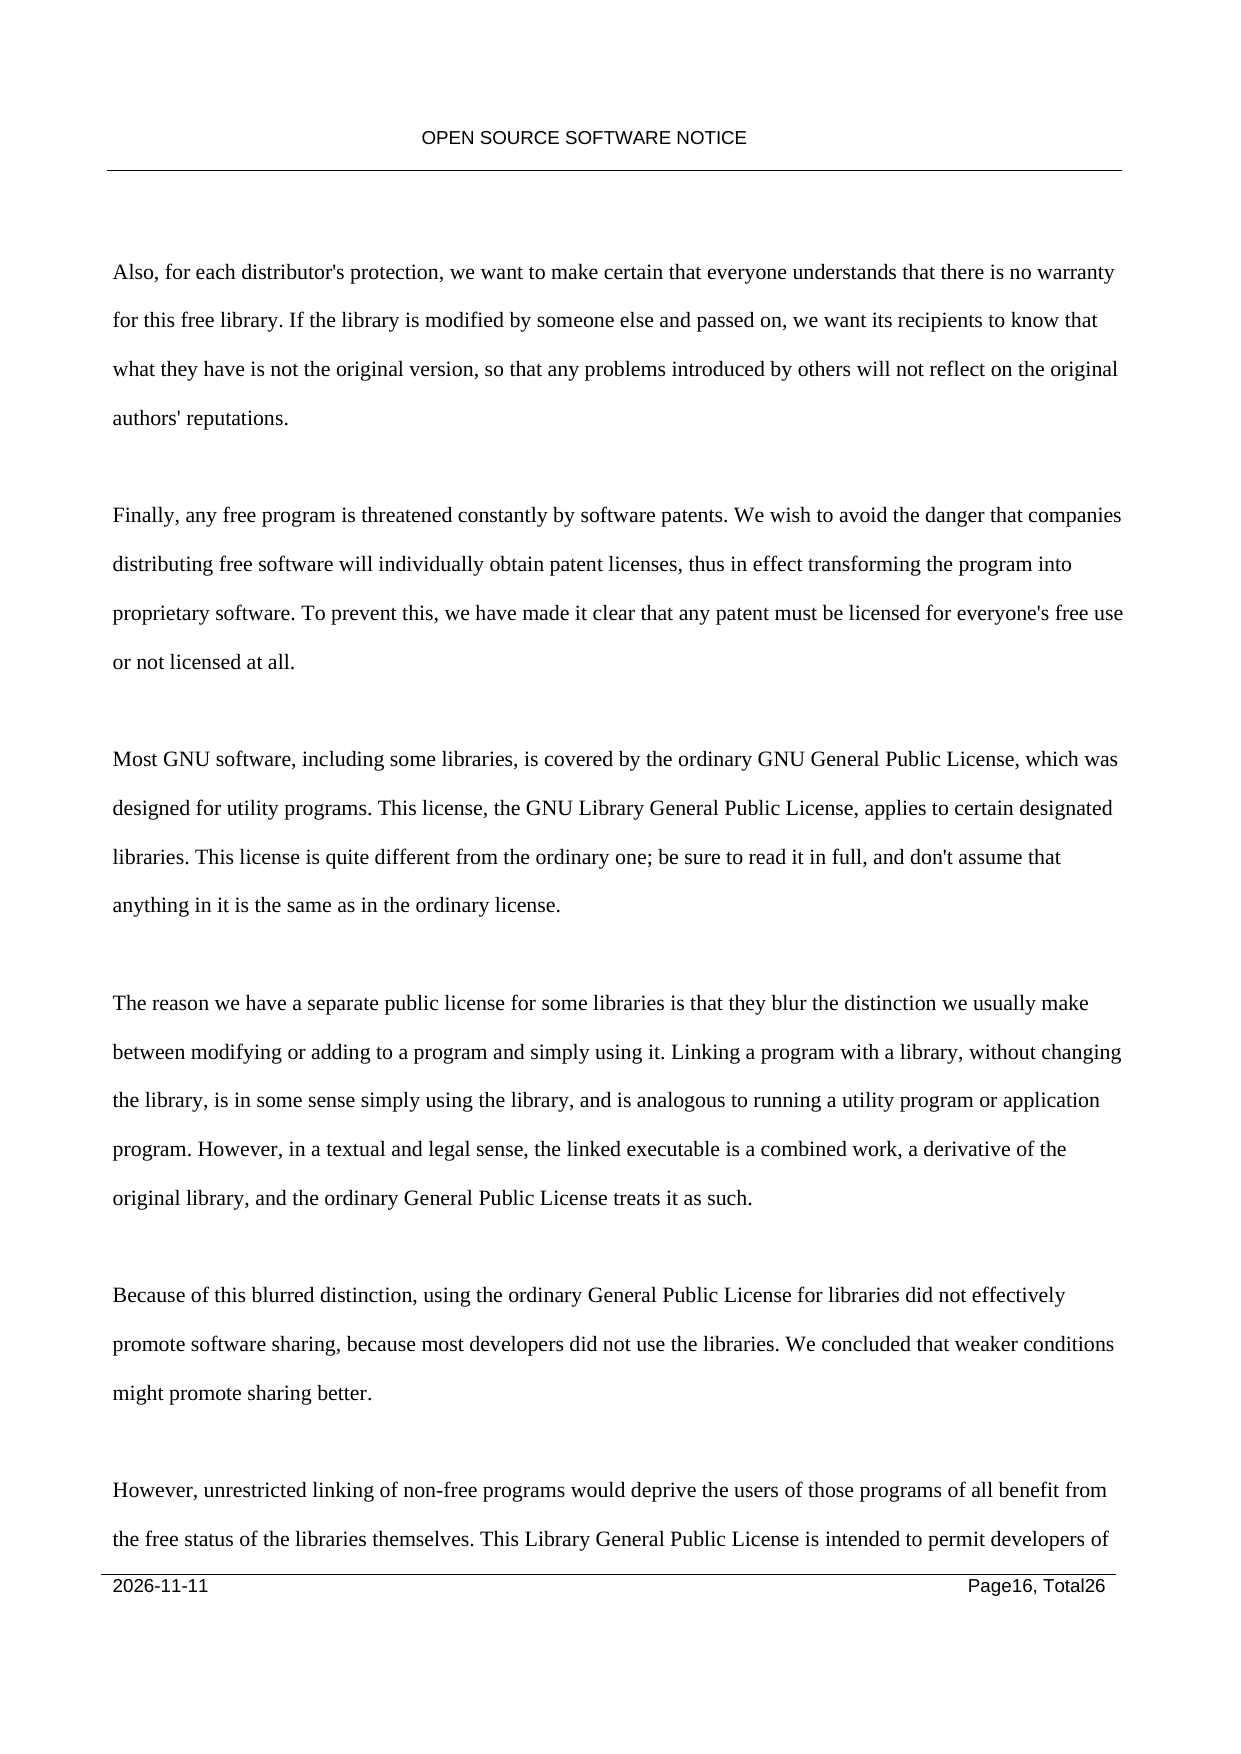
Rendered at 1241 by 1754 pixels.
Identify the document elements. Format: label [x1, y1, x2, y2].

text [112, 206, 1128, 1555]
